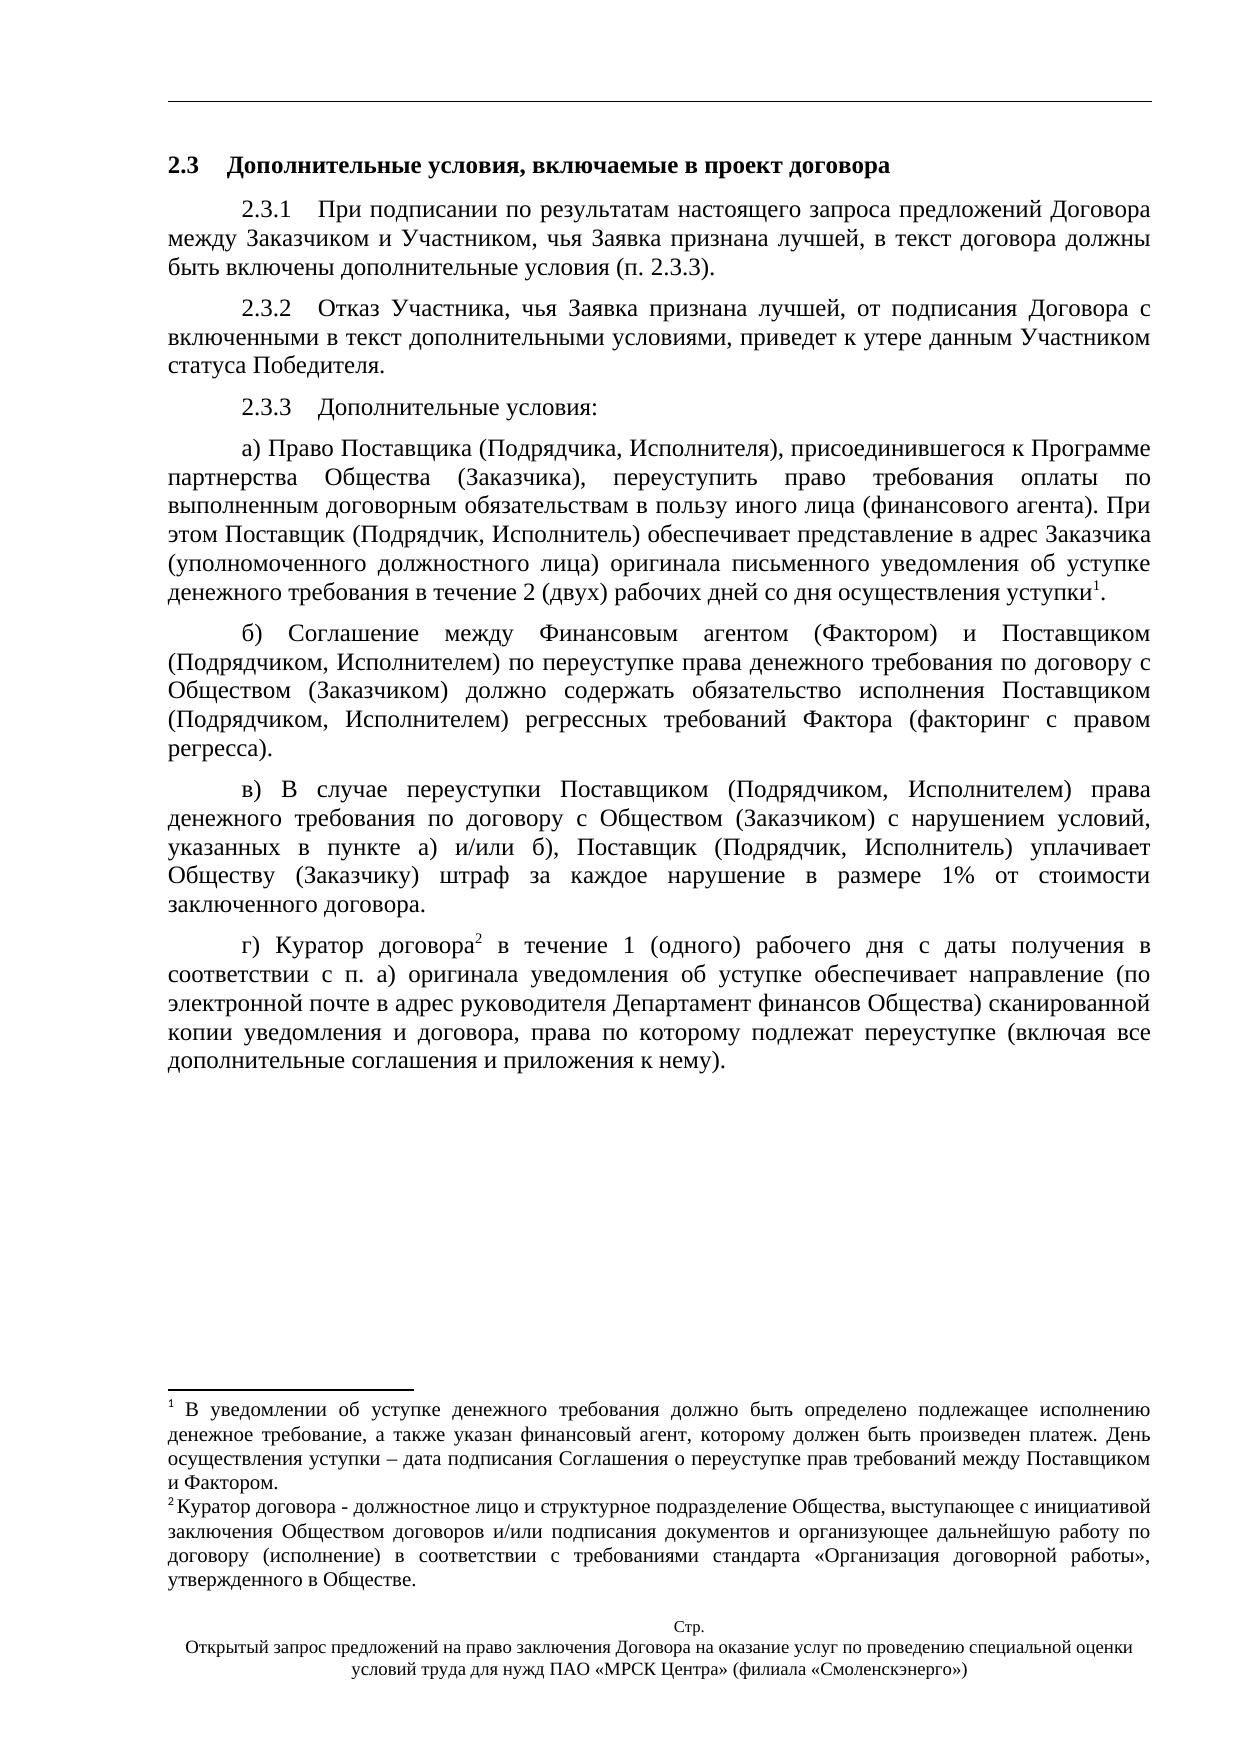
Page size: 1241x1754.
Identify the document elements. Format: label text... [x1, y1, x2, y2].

subtitle Дополнительные условия, включаемые в проект договора [168, 150, 1152, 179]
subtitle Отказ Участника, чья Заявка признана лучшей, от подписания Договора с включенными в текст дополнительными условиями, приведет к утере данным Участником статуса Победителя. [168, 293, 1152, 379]
subtitle При подписании по результатам настоящего запроса предложений Договора между Заказчиком и Участником, чья Заявка признана лучшей, в текст договора должны быть включены дополнительные условия (п. 2.3.3). [168, 194, 1152, 280]
subtitle г) Куратор договора в течение 1 (одного) рабочего дня с даты получения в соответствии с п. а) оригинала уведомления об уступке обеспечивает направление (по электронной почте в адрес руководителя Департамент финансов Общества) сканированной копии уведомления и договора, права по которому подлежат переуступке (включая все дополнительные соглашения и приложения к нему). [168, 930, 1152, 1074]
subtitle б) Соглашение между Финансовым агентом (Фактором) и Поставщиком (Подрядчиком, Исполнителем) по переуступке права денежного требования по договору с Обществом (Заказчиком) должно содержать обязательство исполнения Поставщиком (Подрядчиком, Исполнителем) регрессных требований Фактора (факторинг с правом регресса). [168, 618, 1152, 762]
subtitle а) Право Поставщика (Подрядчика, Исполнителя), присоединившегося к Программе партнерства Общества (Заказчика), переуступить право требования оплаты по выполненным договорным обязательствам в пользу иного лица (финансового агента). При этом Поставщик (Подрядчик, Исполнитель) обеспечивает представление в адрес Заказчика (уполномоченного должностного лица) оригинала письменного уведомления об уступке денежного требования в течение 2 (двух) рабочих дней со дня осуществления уступки. [168, 433, 1152, 605]
subtitle Дополнительные условия: [168, 392, 1152, 420]
subtitle в) В случае переуступки Поставщиком (Подрядчиком, Исполнителем) права денежного требования по договору с Обществом (Заказчиком) с нарушением условий, указанных в пункте а) и/или б), Поставщик (Подрядчик, Исполнитель) уплачивает Обществу (Заказчику) штраф за каждое нарушение в размере 1% от стоимости заключенного договора. [168, 774, 1152, 918]
